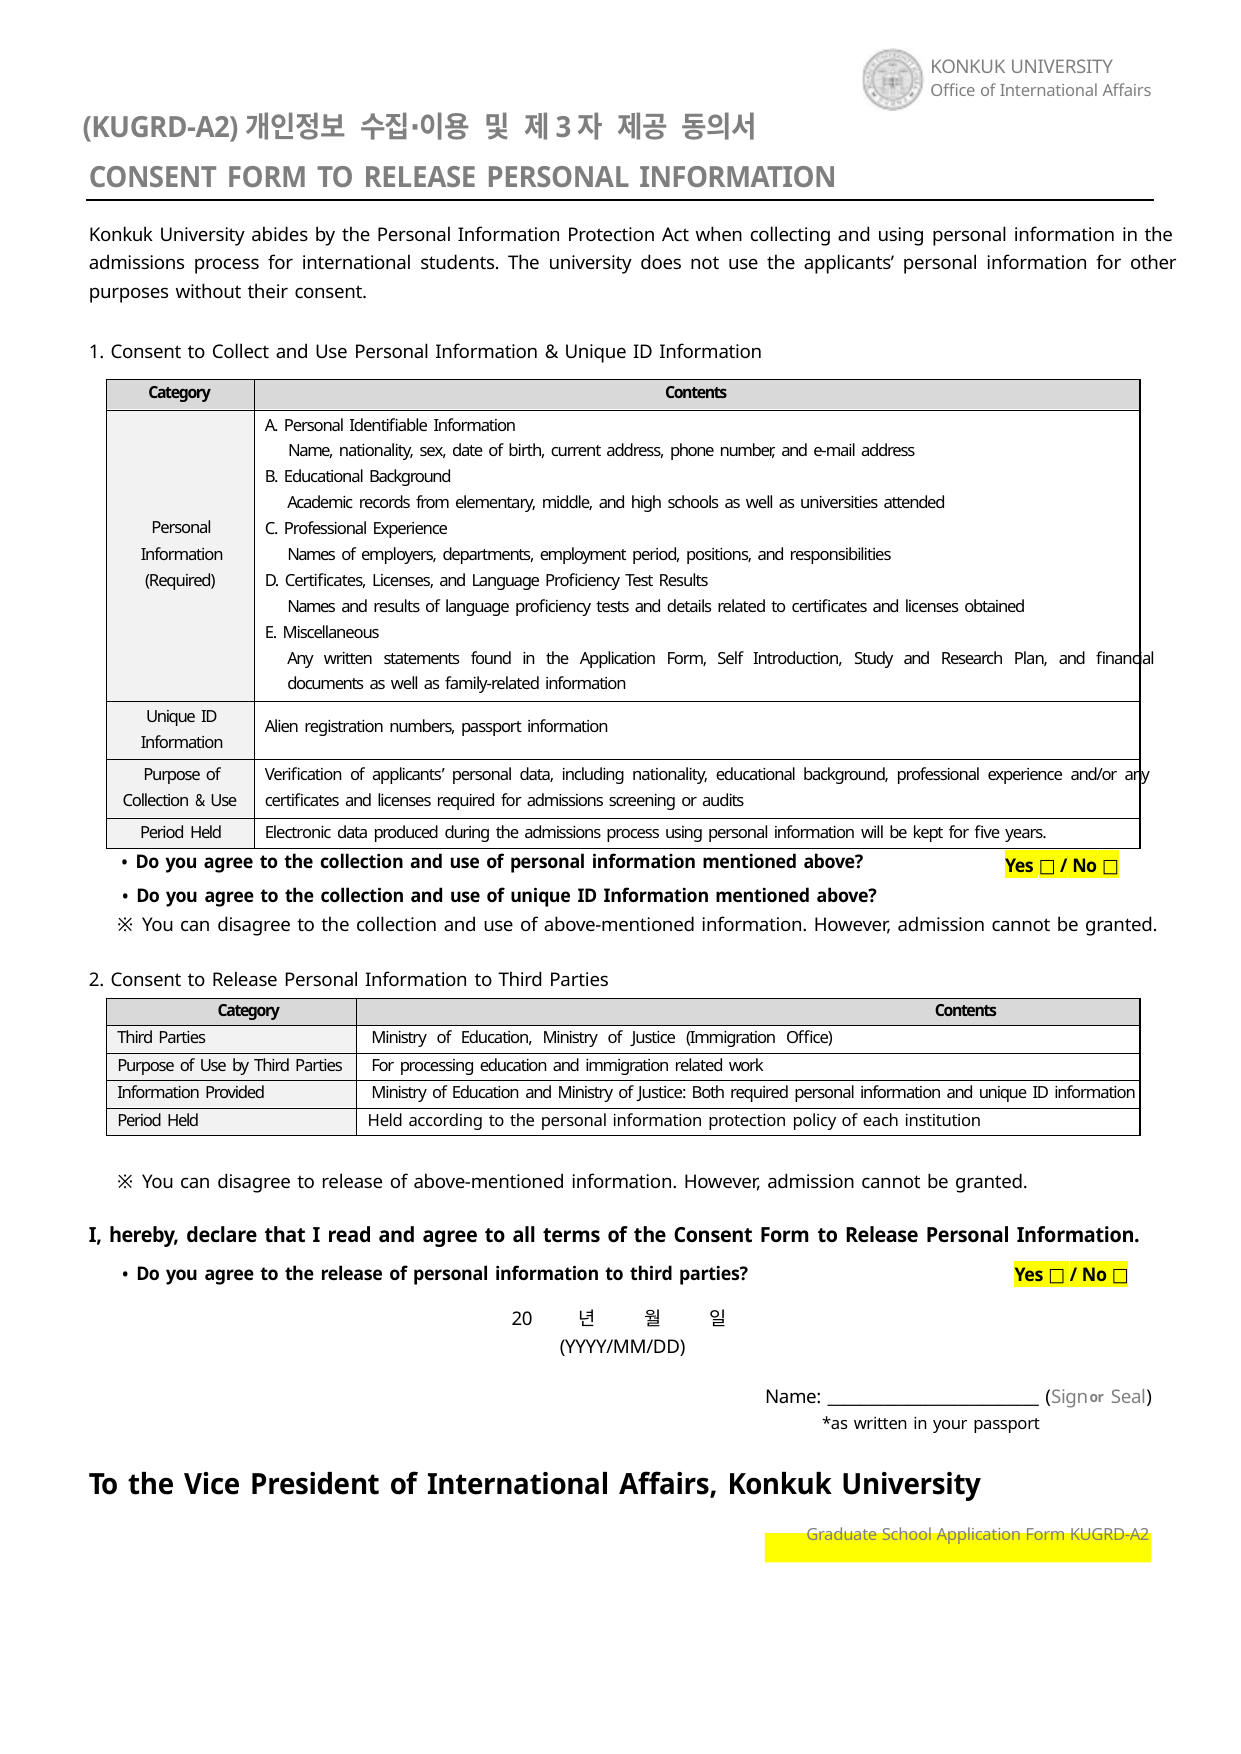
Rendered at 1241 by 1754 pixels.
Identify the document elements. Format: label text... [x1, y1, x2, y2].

table_cell Electronic data produced during the admissions process using personal information will be kept for five years. [255, 819, 1139, 848]
table_cell Personal Information (Required) [107, 411, 254, 701]
table_cell Alien registration numbers, passport information [255, 702, 1139, 759]
text KONKUK UNIVERSITY [89, 49, 1195, 79]
text To the Vice President of International Affairs, Konkuk University [89, 1459, 1195, 1503]
text I, hereby, declare that I read and agree to all terms of the Consent Form to Release Personal Information. [89, 1219, 1195, 1249]
table_header Contents [357, 999, 1139, 1025]
table_cell For processing education and immigration related work [357, 1054, 1139, 1080]
table_header Contents [255, 380, 1139, 409]
table_cell Unique ID Information [107, 702, 254, 759]
text *as written in your passport [89, 1408, 1195, 1434]
table_cell A. Personal Identifiable Information Name, nationality, sex, date of birth, current address, phone number, and e-mail address B. Educational Background Academic records from elementary, middle, and high schools as well as universities attended C. Professional Experience Names of employers, departments, employment period, positions, and responsibilities D. Certificates, Licenses, and Language Proficiency Test Results Names and results of language proficiency tests and details related to certificates and licenses obtained E. Miscellaneous Any written statements found in the Application Form, Self Introduction, Study and Research Plan, and financial documents as well as family-related information [255, 411, 1139, 701]
table_cell Period Held [107, 819, 254, 848]
text • Do you agree to the collection and use of unique ID Information mentioned above? [121, 879, 1005, 908]
text (KUGRD-A2) 개인정보 수집∙이용 및 제3자 제공 동의서 [82, 100, 1195, 147]
text CONSENT FORM TO RELEASE PERSONAL INFORMATION [89, 147, 1195, 197]
text Name: __________________________ (Sign [765, 1384, 1089, 1408]
text Konkuk University abides by the Personal Information Protection Act when collecting and using personal information in the [89, 222, 1195, 246]
text purposes without their consent. [89, 276, 1195, 305]
table_cell Held according to the personal information protection policy of each institution [357, 1109, 1139, 1135]
table_cell Period Held [107, 1109, 356, 1135]
text Graduate School Application Form KUGRD-A2 [89, 1503, 1195, 1549]
table_cell Third Parties [107, 1026, 356, 1052]
text Yes □ / No □ [1005, 444, 1195, 878]
table_cell Purpose of Collection & Use [107, 760, 254, 817]
table_cell Ministry of Education and Ministry of Justice: Both required personal information and unique ID information [357, 1081, 1139, 1107]
text admissions process for international students. The university does not use the applicants’ personal information for other [89, 246, 1195, 276]
table_header Category [107, 999, 356, 1025]
table_cell Verification of applicants’ personal data, including nationality, educational background, professional experience and/or any certificates and licenses required for admissions screening or audits [255, 760, 1139, 817]
text ※ You can disagree to the collection and use of above-mentioned information. However, admission cannot be granted. [89, 908, 1195, 937]
table_cell Purpose of Use by Third Parties [107, 1054, 356, 1080]
text 일 [709, 1306, 1195, 1330]
text or [1089, 1384, 1111, 1407]
text 년 [578, 1306, 644, 1330]
text ※ You can disagree to release of above-mentioned information. However, admission cannot be granted. [89, 1165, 1195, 1194]
table_cell Information Provided [107, 1081, 356, 1107]
text Seal) [1111, 1384, 1195, 1408]
text Office of International Affairs [89, 79, 1195, 100]
table_cell Ministry of Education, Ministry of Justice (Immigration Office) [357, 1026, 1139, 1052]
text (YYYY/MM/DD) [559, 1330, 1195, 1359]
text 월 [644, 1306, 709, 1330]
table_header Category [107, 380, 254, 409]
text 20 [511, 1306, 578, 1330]
